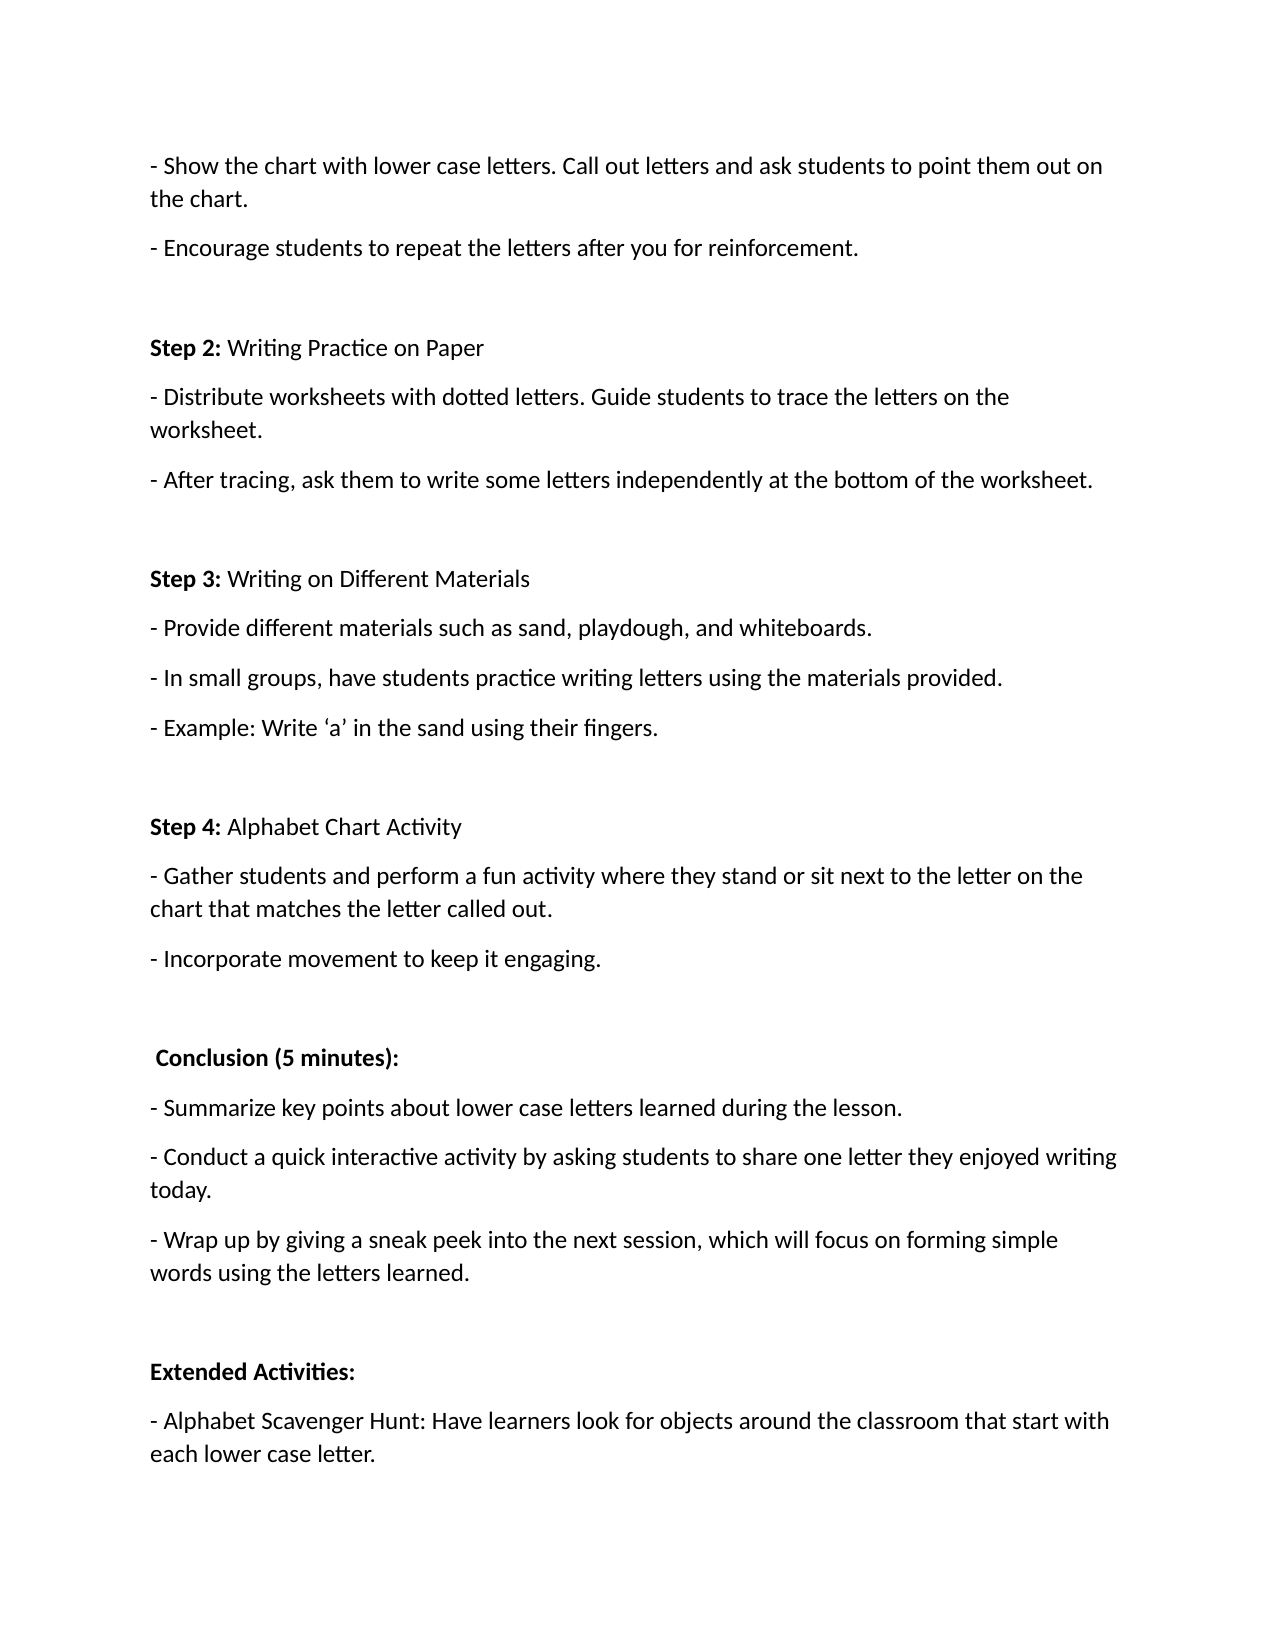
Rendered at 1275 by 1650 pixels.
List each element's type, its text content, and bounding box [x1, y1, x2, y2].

text - After tracing, ask them to write some letters independently at the bottom of the worksheet. [150, 464, 1125, 494]
text Step 4: Alphabet Chart Activity [150, 811, 1125, 841]
text - In small groups, have students practice writing letters using the materials provided. [150, 662, 1125, 693]
text - Alphabet Scavenger Hunt: Have learners look for objects around the classroom that start with each lower case letter. [150, 1405, 1125, 1469]
text - Provide different materials such as sand, playdough, and whiteboards. [150, 612, 1125, 643]
text - Distribute worksheets with dotted letters. Guide students to trace the letters on the worksheet. [150, 381, 1125, 445]
text - Gather students and perform a fun activity where they stand or sit next to the letter on the chart that matches the letter called out. [150, 860, 1125, 924]
text Step 3: Writing on Different Materials [150, 563, 1125, 593]
text - Encourage students to repeat the letters after you for reinforcement. [150, 232, 1125, 263]
text - Show the chart with lower case letters. Call out letters and ask students to point them out on the chart. [150, 150, 1125, 213]
text Extended Activities: [150, 1356, 1125, 1386]
text - Wrap up by giving a sneak peek into the next session, which will focus on forming simple words using the letters learned. [150, 1224, 1125, 1287]
text - Example: Write ‘a’ in the sand using their fingers. [150, 712, 1125, 742]
text - Incorporate movement to keep it engaging. [150, 943, 1125, 973]
text Conclusion (5 minutes): [150, 1042, 1125, 1073]
text - Conduct a quick interactive activity by asking students to share one letter they enjoyed writing today. [150, 1141, 1125, 1205]
text Step 2: Writing Practice on Paper [150, 332, 1125, 362]
text - Summarize key points about lower case letters learned during the lesson. [150, 1092, 1125, 1122]
